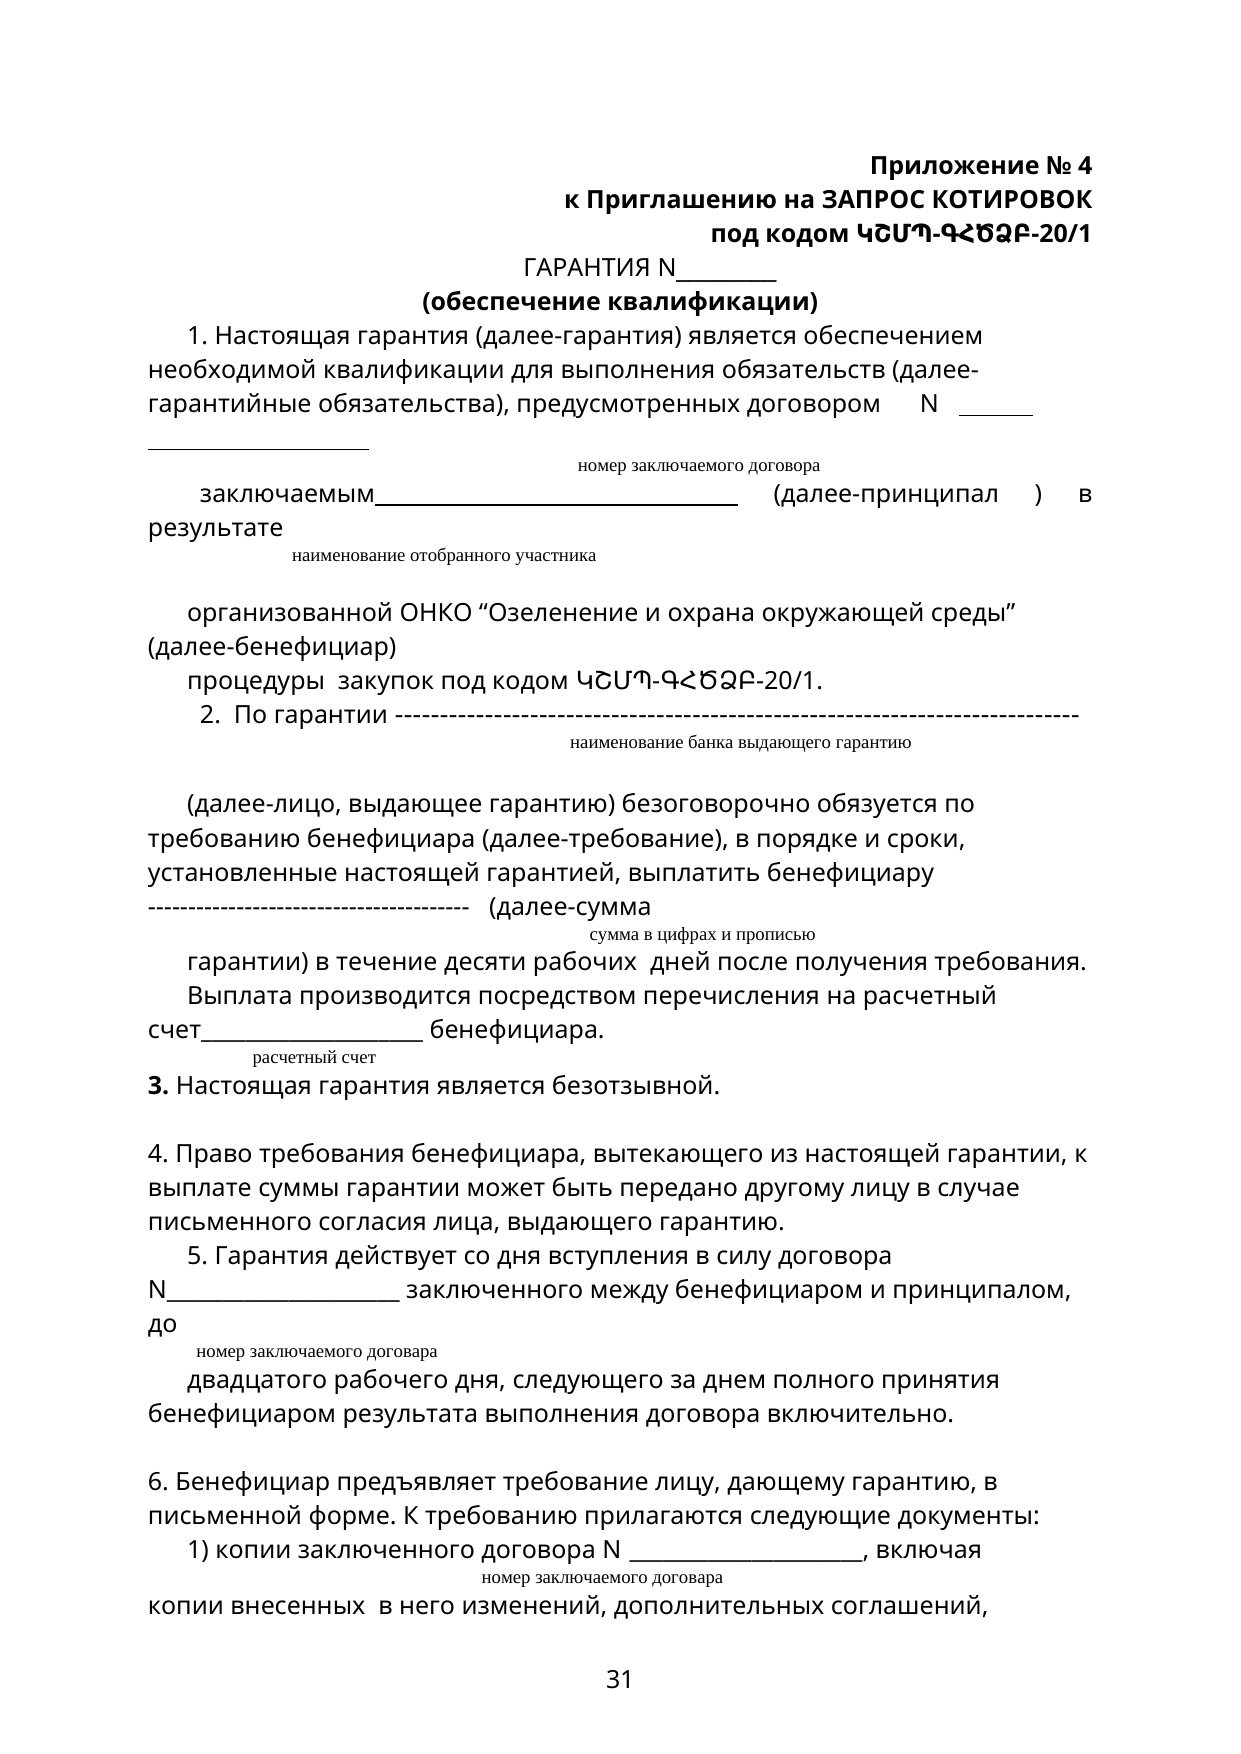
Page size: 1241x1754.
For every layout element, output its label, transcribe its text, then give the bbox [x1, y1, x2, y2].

text номер заключаемого договара [148, 1566, 1092, 1588]
text двадцатого рабочего дня, следующего за днем полного принятия бенефициаром результата выполнения договора включительно. [148, 1362, 1092, 1430]
text Приложение № 4 [148, 148, 1092, 182]
text 6. Бенефициар предъявляет требование лицу, дающему гарантию, в письменной форме. К требованию прилагаются следующие документы: [148, 1464, 1092, 1532]
text копии внесенных в него изменений, дополнительных соглашений, [148, 1588, 1092, 1622]
text 5. Гарантия действует со дня вступления в силу договора N_____________________ заключенного между бенефициаром и принципалом, до [148, 1238, 1092, 1340]
text заключаемым (далее-принципал ) в результате [148, 476, 1092, 544]
text номер заключаемого договора [148, 454, 1092, 476]
text 1. Настоящая гарантия (далее-гарантия) является обеспечением необходимой квалификации для выполнения обязательств (далее-гарантийные обязательства), предусмотренных договором N [148, 318, 1092, 454]
text 2. По гарантии ---------------------------------------------------------------------------- [148, 696, 1092, 731]
text 3. Настоящая гарантия является безотзывной. [148, 1068, 1092, 1102]
text наименование отобранного участника [133, 544, 1092, 566]
text 1) копии заключенного договора N _____________________, включая [148, 1532, 1092, 1566]
text номер заключаемого договара [148, 1340, 1092, 1362]
text гарантии) в течение десяти рабочих дней после получения требования. [148, 944, 1092, 978]
text организованной ОНКО “Озеленение и охрана окружающей среды” (далее-бенефициар) [148, 594, 1092, 662]
text наименование банка выдающего гарантию [148, 731, 1092, 752]
text ГАРАНТИЯ N________ [148, 250, 1092, 284]
text процедуры закупок под кодом ԿՇՄՊ-ԳՀԾՁԲ-20/1. [148, 662, 1092, 696]
text 4. Право требования бенефициара, вытекающего из настоящей гарантии, к выплате суммы гарантии может быть передано другому лицу в случае письменного согласия лица, выдающего гарантию. [148, 1136, 1092, 1238]
text Выплата производится посредством перечисления на расчетный счет____________________ бенефициара. [148, 978, 1092, 1046]
text (далее-лицо, выдающее гарантию) безоговорочно обязуется по требованию бенефициара (далее-требование), в порядке и сроки, установленные настоящей гарантией, выплатить бенефициару ---------------------------------------- (далее-сумма [148, 786, 1092, 922]
text расчетный счет [148, 1046, 1092, 1068]
text сумма в цифрах и прописью [148, 922, 1092, 944]
text (обеспечение квалификации) [207, 284, 1034, 318]
text к Приглашению на ЗАПРОС КОТИРОВОК под кодом ԿՇՄՊ-ԳՀԾՁԲ-20/1 [148, 182, 1092, 250]
